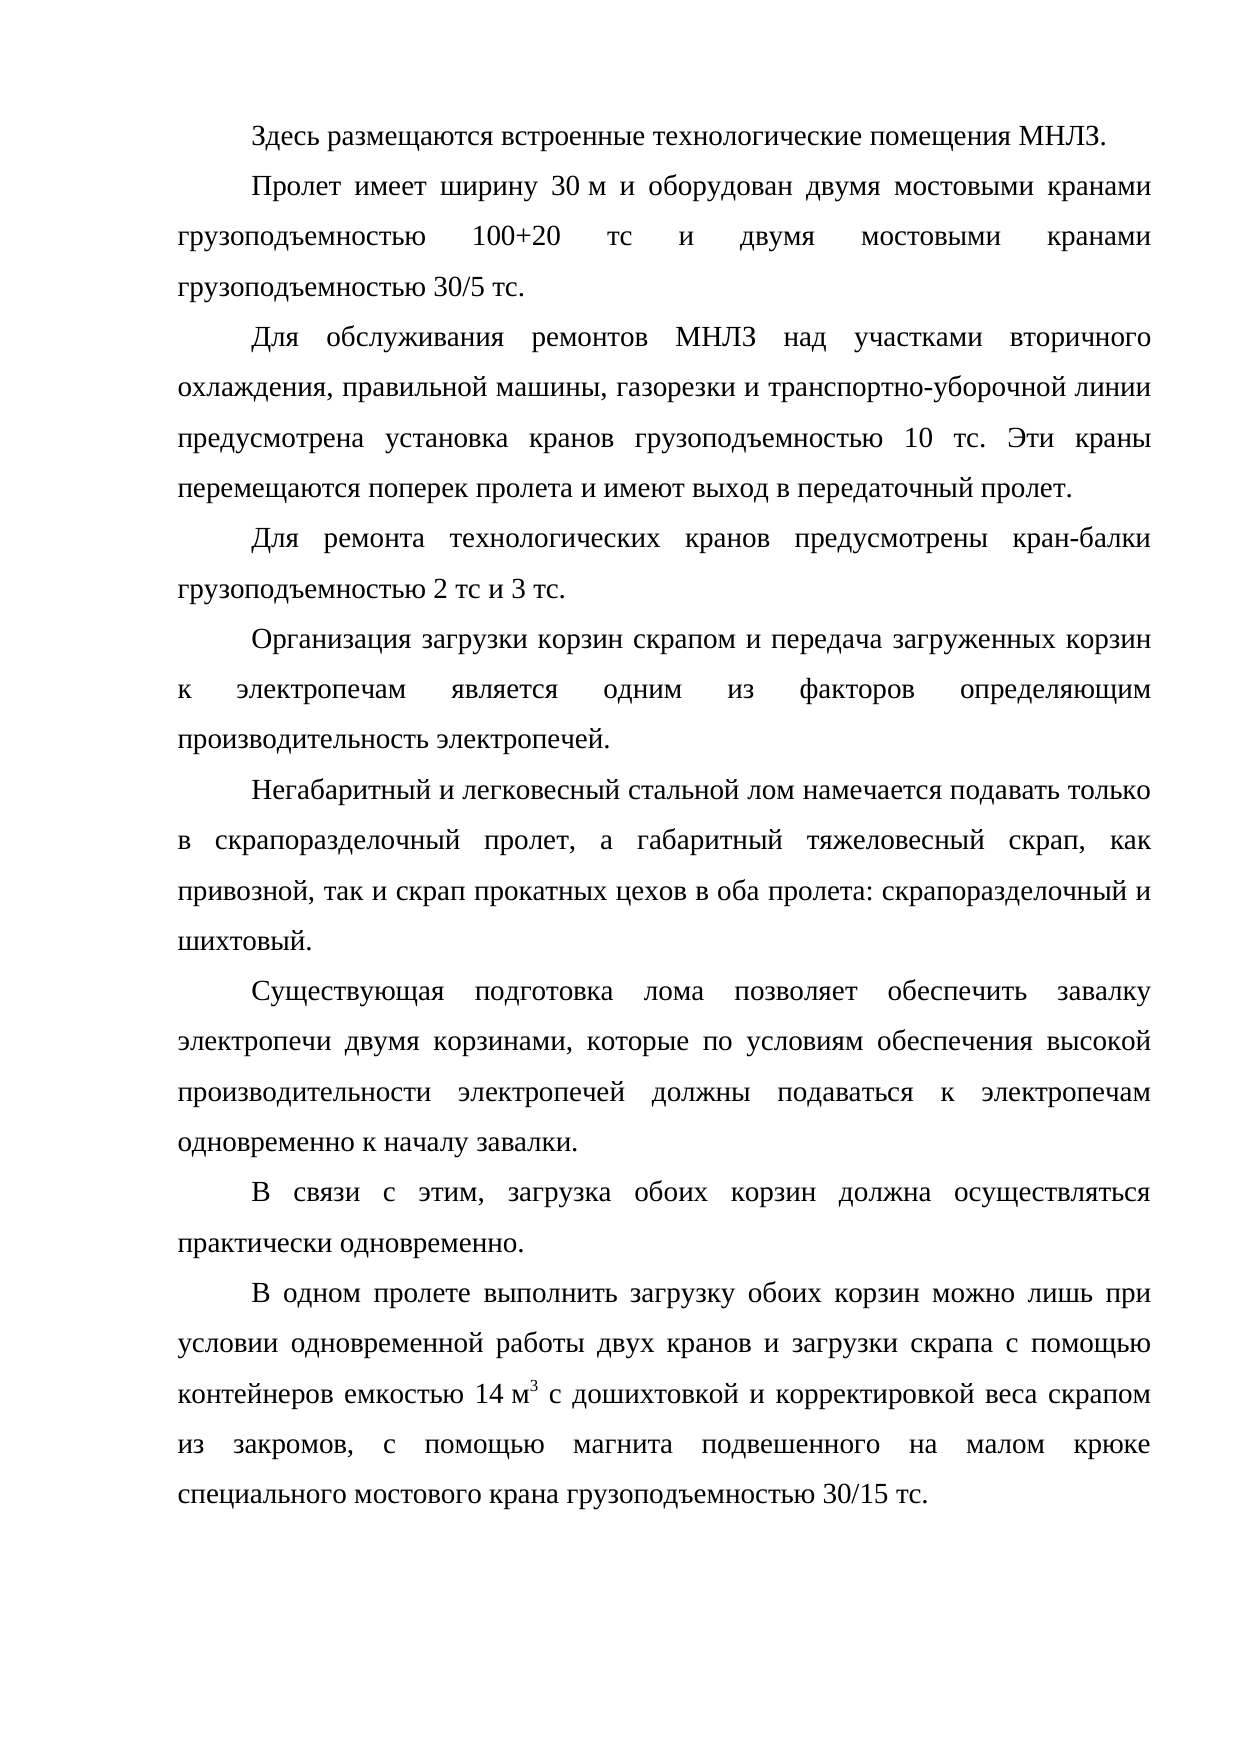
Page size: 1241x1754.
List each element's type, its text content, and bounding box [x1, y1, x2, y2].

text В связи с этим, загрузка обоих корзин должна осуществляться практически одновременно. [177, 1175, 1152, 1258]
text Существующая подготовка лома позволяет обеспечить завалку электропечи двумя корзинами, которые по условиям обеспечения высокой производительности электропечей должны подаваться к электропечам одновременно к началу завалки. [177, 973, 1152, 1158]
text В одном пролете выполнить загрузку обоих корзин можно лишь при условии одновременной работы двух кранов и загрузки скрапа с помощью контейнеров емкостью 14 м3 с дошихтовкой и корректировкой веса скрапом из закромов, с помощью магнита подвешенного на малом крюке специального мостового крана грузоподъемностью 30/15 тс. [177, 1275, 1152, 1510]
text Для ремонта технологических кранов предусмотрены кран-балки грузоподъемностью 2 тс и 3 тс. [177, 521, 1152, 604]
text Для обслуживания ремонтов МНЛЗ над участками вторичного охлаждения, правильной машины, газорезки и транспортно-уборочной линии предусмотрена установка кранов грузоподъемностью 10 тс. Эти краны перемещаются поперек пролета и имеют выход в передаточный пролет. [177, 319, 1152, 504]
text Здесь размещаются встроенные технологические помещения МНЛЗ. [177, 118, 1152, 152]
text Организация загрузки корзин скрапом и передача загруженных корзин к электропечам является одним из факторов определяющим производительность электропечей. [177, 621, 1152, 755]
text Пролет имеет ширину 30 м и оборудован двумя мостовыми кранами грузоподъемностью 100+20 тс и двумя мостовыми кранами грузоподъемностью 30/5 тс. [177, 168, 1152, 303]
text Негабаритный и легковесный стальной лом намечается подавать только в скрапоразделочный пролет, а габаритный тяжеловесный скрап, как привозной, так и скрап прокатных цехов в оба пролета: скрапоразделочный и шихтовый. [177, 772, 1152, 957]
